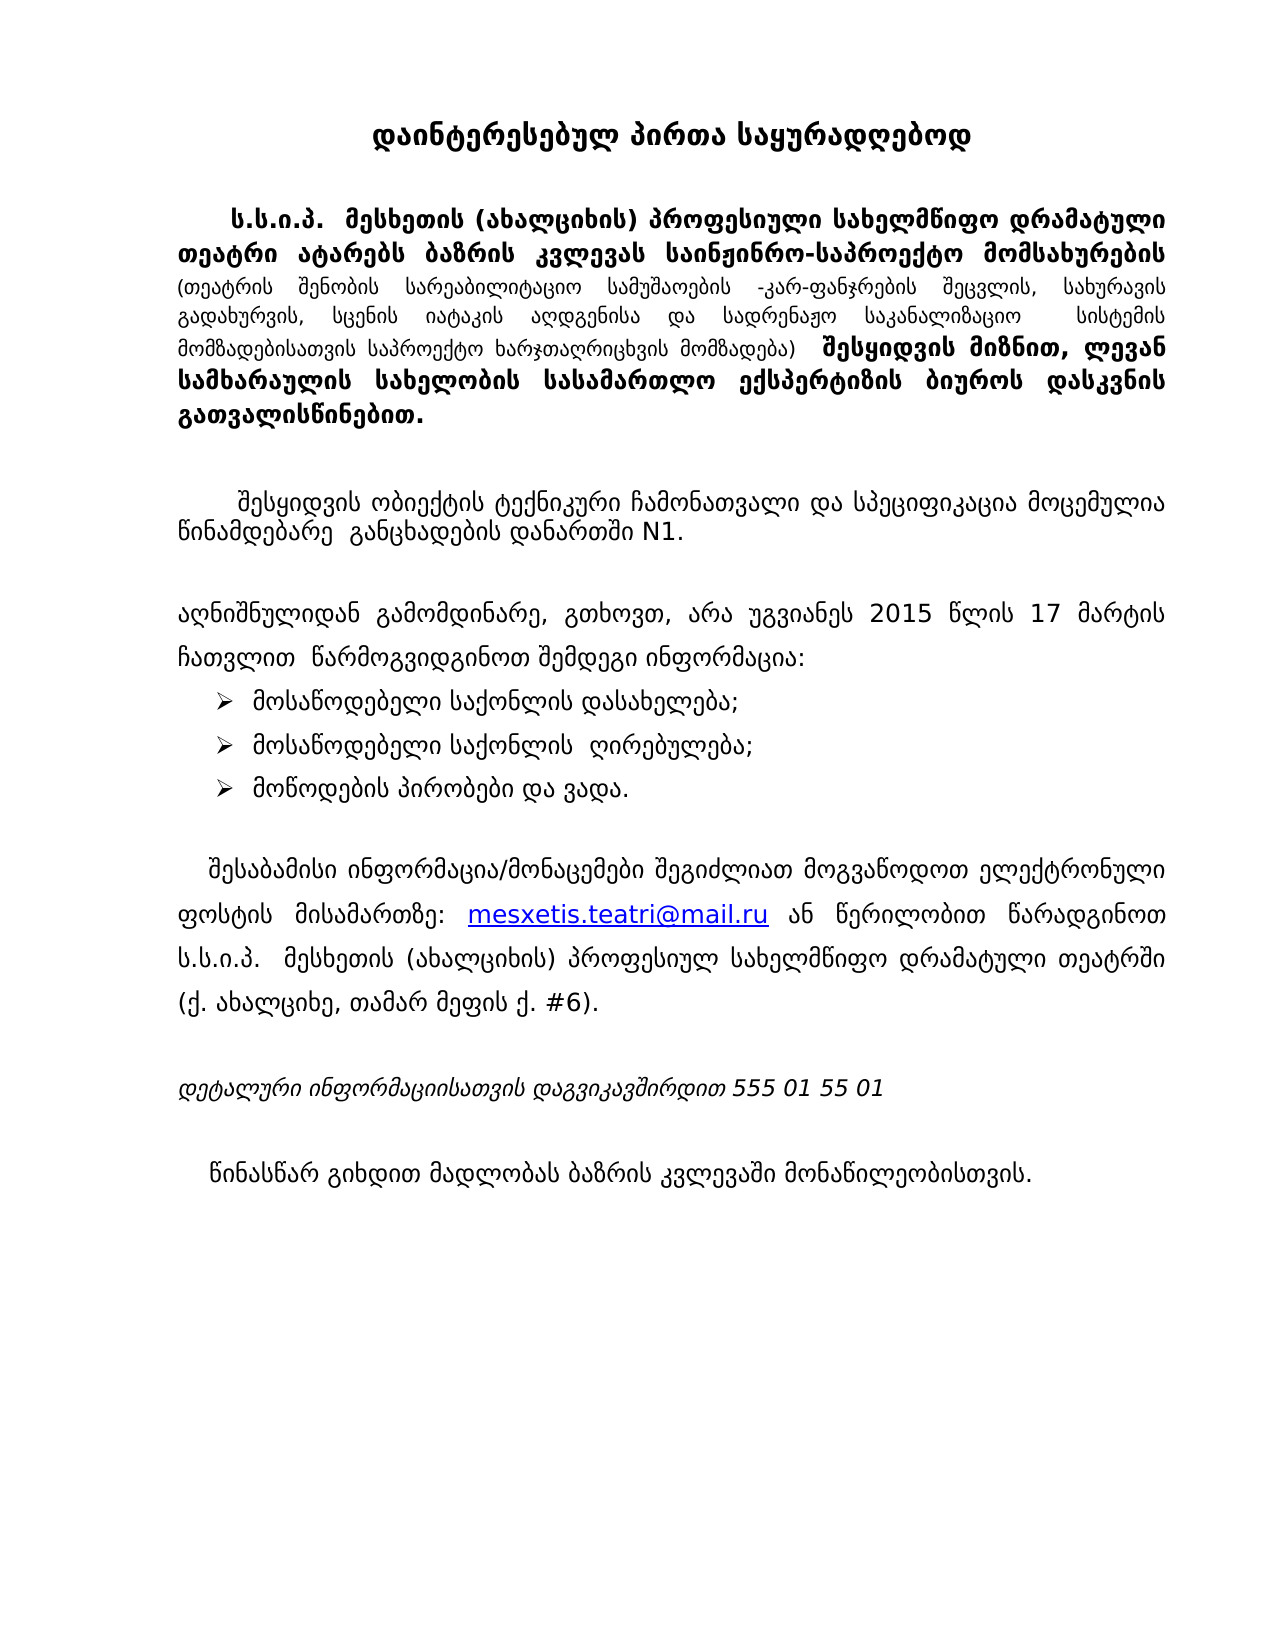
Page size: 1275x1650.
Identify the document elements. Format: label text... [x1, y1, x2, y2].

text ს.ს.ი.პ. მესხეთის (ახალციხის) პროფესიული სახელმწიფო დრამატული თეატრი ატარებს ბაზრის კვლევას საინჟინრო-საპროექტო მომსახურების (თეატრის შენობის სარეაბილიტაციო სამუშაოების -კარ-ფანჯრების შეცვლის, სახურავის გადახურვის, სცენის იატაკის აღდგენისა და სადრენაჟო საკანალიზაციო სისტემის მომზადებისათვის საპროექტო ხარჯთაღრიცხვის მომზადება) შესყიდვის მიზნით, ლევან სამხარაულის სახელობის სასამართლო ექსპერტიზის ბიუროს დასკვნის გათვალისწინებით. [177, 205, 1167, 429]
text შესაბამისი ინფორმაცია/მონაცემები შეგიძლიათ მოგვაწოდოთ ელექტრონული ფოსტის მისამართზე: mesxetis.teatri@mail.ru ან წერილობით წარადგინოთ ს.ს.ი.პ. მესხეთის (ახალციხის) პროფესიულ სახელმწიფო დრამატული თეატრში (ქ. ახალციხე, თამარ მეფის ქ. #6). [177, 855, 1167, 1017]
text შესყიდვის ობიექტის ტექნიკური ჩამონათვალი და სპეციფიკაცია მოცემულია წინამდებარე განცხადების დანართში N1. [177, 488, 1167, 546]
text აღნიშნულიდან გამომდინარე, გთხოვთ, არა უგვიანეს 2015 წლის 17 მარტის ჩათვლით წარმოგვიდგინოთ შემდეგი ინფორმაცია: [177, 600, 1167, 673]
text წინასწარ გიხდით მადლობას ბაზრის კვლევაში მონაწილეობისთვის. [177, 1159, 1167, 1188]
list მოსაწოდებელი საქონლის ღირებულება; [215, 731, 1167, 760]
list მოსაწოდებელი საქონლის დასახელება; [215, 687, 1167, 716]
list მოწოდების პირობები და ვადა. [215, 775, 1167, 804]
text დეტალური ინფორმაციისათვის დაგვიკავშირდით 555 01 55 01 [177, 1076, 1167, 1102]
text დაინტერესებულ პირთა საყურადღებოდ [177, 118, 1167, 152]
